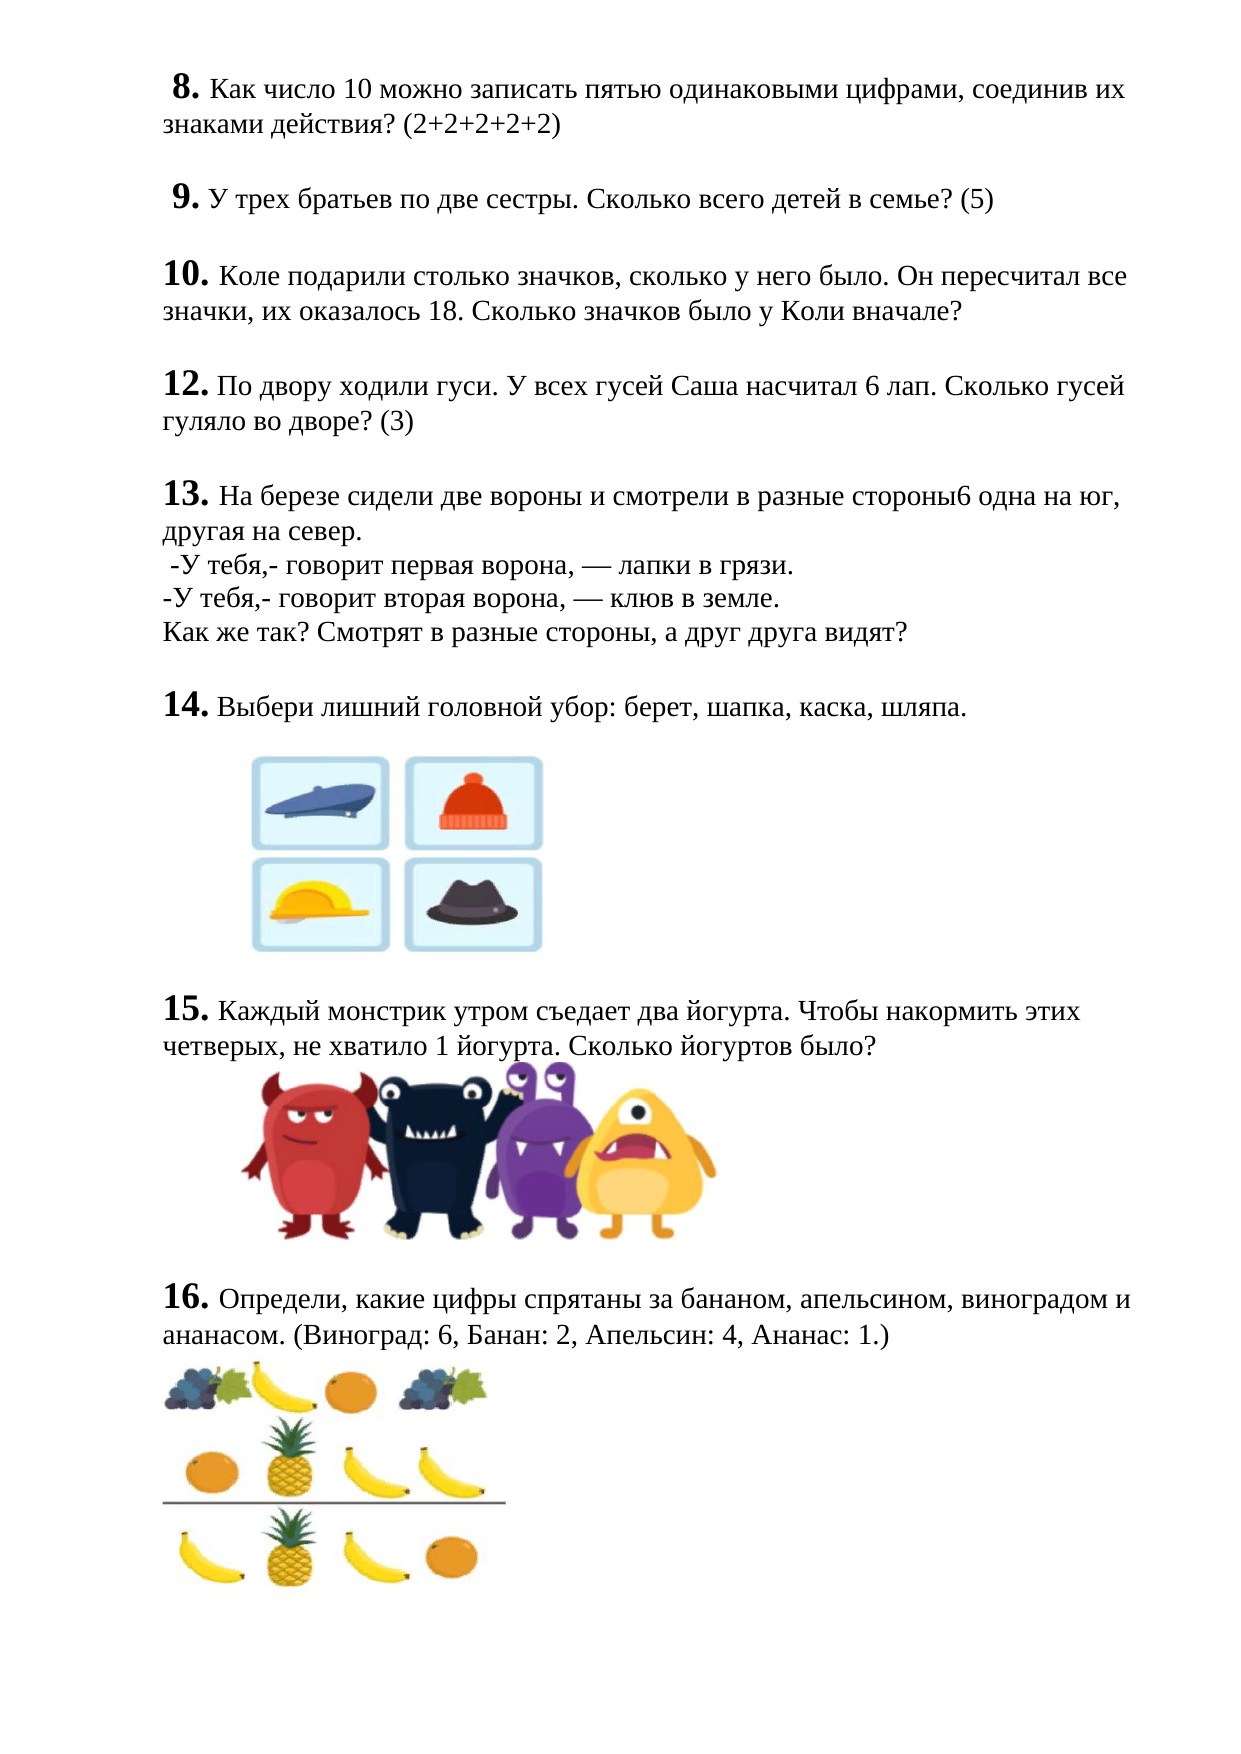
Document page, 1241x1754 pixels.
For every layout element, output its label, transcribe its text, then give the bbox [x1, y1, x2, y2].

text 16. Определи, какие цифры спрятаны за бананом, апельсином, виноградом и ананасом. (Виноград: 6, Банан: 2, Апельсин: 4, Ананас: 1.) [162, 1274, 1152, 1350]
text 12. По двору ходили гуси. У всех гусей Саша насчитал 6 лап. Сколько гусей гуляло во дворе? (3) [162, 360, 1152, 437]
text Как же так? Смотрят в разные стороны, а друг друга видят? [162, 614, 1152, 648]
text 10. Коле подарили столько значков, сколько у него было. Он пересчитал все значки, их оказалось 18. Сколько значков было у Коли вначале? [162, 250, 1152, 327]
picture [213, 1062, 739, 1241]
text 13. На березе сидели две вороны и смотрели в разные стороны6 одна на юг, другая на север. [162, 470, 1152, 547]
text -У тебя,- говорит первая ворона, — лапки в грязи. [162, 547, 1152, 581]
text 8. Как число 10 можно записать пятью одинаковыми цифрами, соединив их знаками действия? (2+2+2+2+2) [162, 63, 1152, 140]
text 9. У трех братьев по две сестры. Сколько всего детей в семье? (5) [162, 173, 1152, 216]
picture [213, 724, 724, 986]
text -У тебя,- говорит вторая ворона, — клюв в земле. [162, 581, 1152, 614]
picture [162, 1350, 510, 1604]
text 15. Каждый монстрик утром съедает два йогурта. Чтобы накормить этих четверых, не хватило 1 йогурта. Сколько йогуртов было? [162, 985, 1152, 1062]
text 14. Выбери лишний головной убор: берет, шапка, каска, шляпа. [162, 681, 1152, 724]
